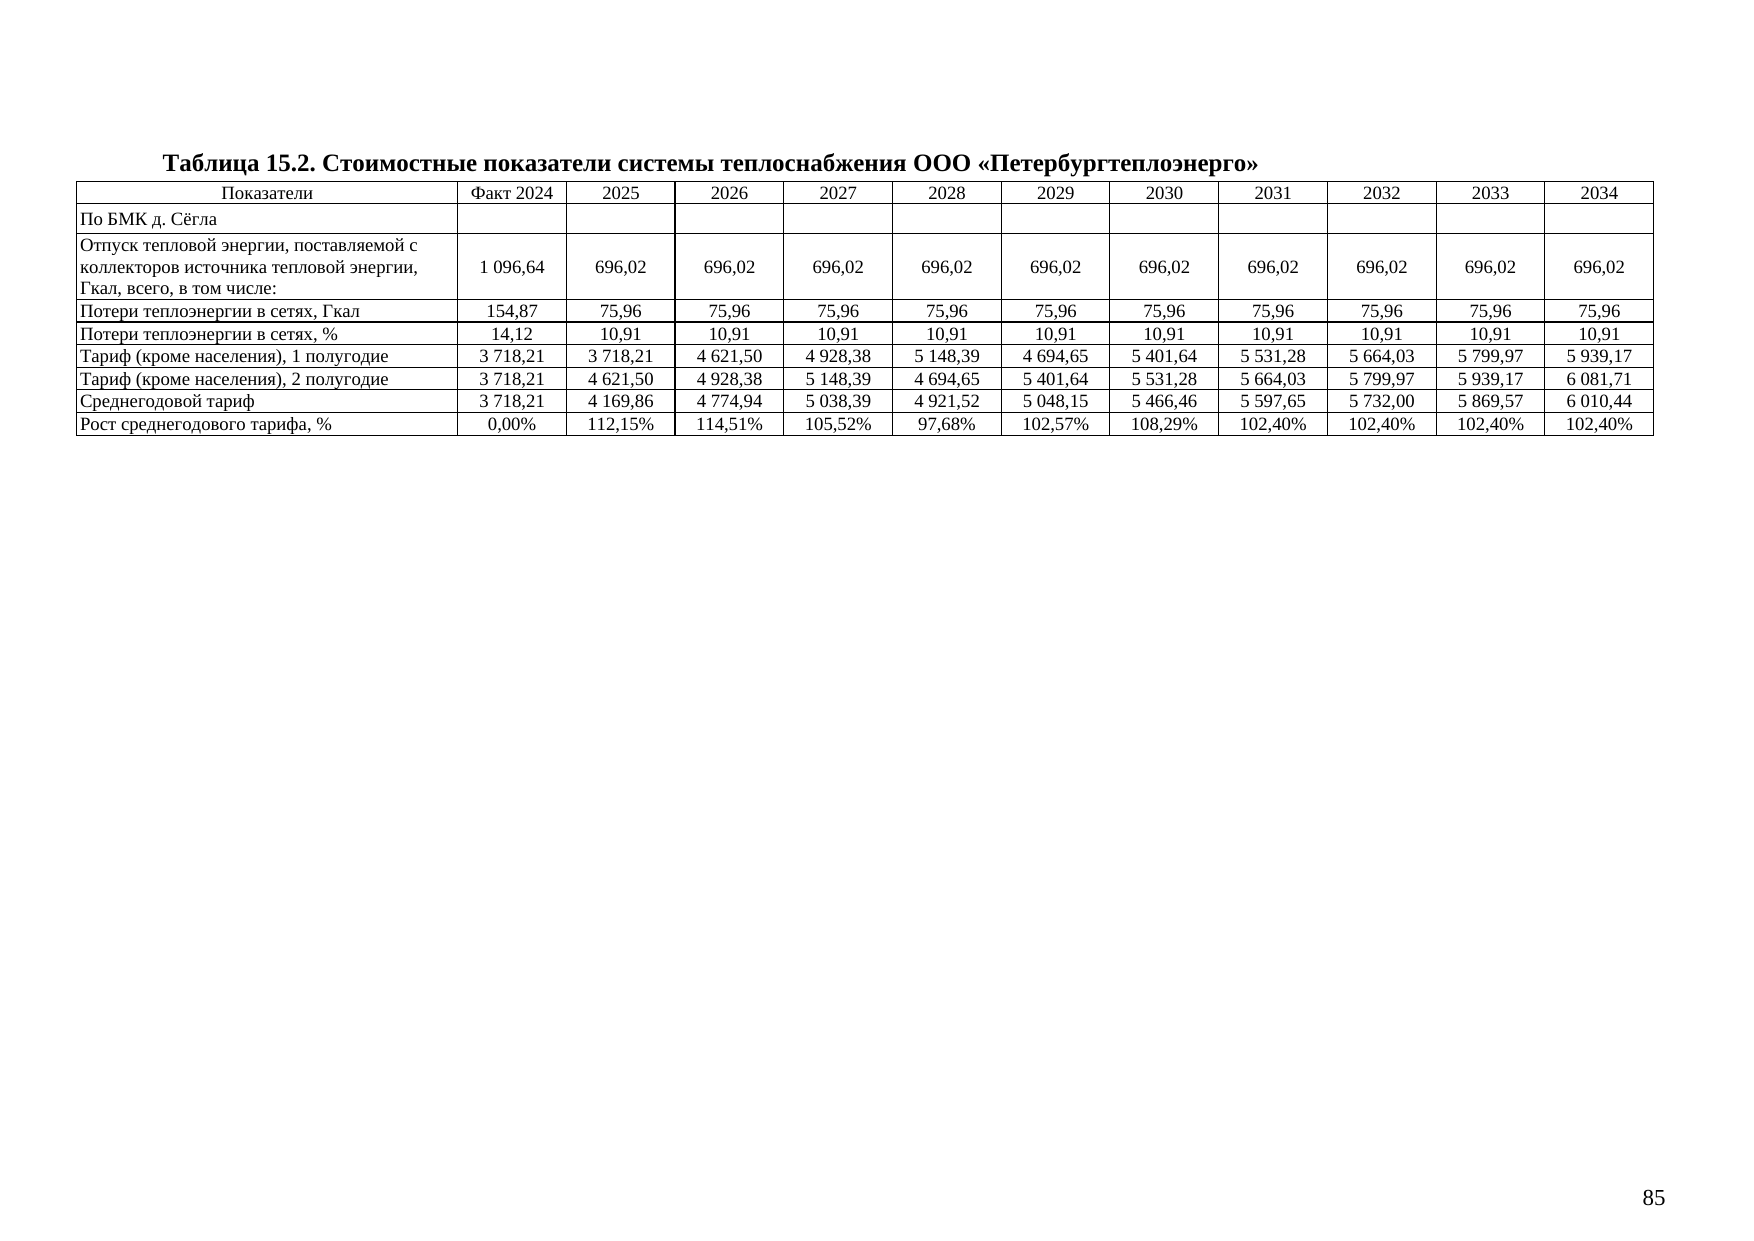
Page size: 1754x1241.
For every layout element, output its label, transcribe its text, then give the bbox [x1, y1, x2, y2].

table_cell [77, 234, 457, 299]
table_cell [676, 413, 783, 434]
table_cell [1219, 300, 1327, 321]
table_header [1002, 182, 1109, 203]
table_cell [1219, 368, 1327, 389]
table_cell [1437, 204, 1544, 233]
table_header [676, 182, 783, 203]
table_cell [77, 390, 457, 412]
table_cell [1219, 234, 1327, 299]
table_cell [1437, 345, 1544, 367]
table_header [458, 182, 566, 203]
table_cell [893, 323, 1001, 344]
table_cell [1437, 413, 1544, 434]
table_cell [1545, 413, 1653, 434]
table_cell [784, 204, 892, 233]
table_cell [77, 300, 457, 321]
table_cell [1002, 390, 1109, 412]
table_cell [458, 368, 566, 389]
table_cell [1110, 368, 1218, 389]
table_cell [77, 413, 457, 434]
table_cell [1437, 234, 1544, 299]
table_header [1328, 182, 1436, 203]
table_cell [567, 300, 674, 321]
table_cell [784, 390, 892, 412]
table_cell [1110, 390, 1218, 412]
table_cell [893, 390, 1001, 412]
text Таблица 15.2. Стоимостные показатели системы теплоснабжения ООО «Петербургтеплоэнерго» [89, 148, 1665, 176]
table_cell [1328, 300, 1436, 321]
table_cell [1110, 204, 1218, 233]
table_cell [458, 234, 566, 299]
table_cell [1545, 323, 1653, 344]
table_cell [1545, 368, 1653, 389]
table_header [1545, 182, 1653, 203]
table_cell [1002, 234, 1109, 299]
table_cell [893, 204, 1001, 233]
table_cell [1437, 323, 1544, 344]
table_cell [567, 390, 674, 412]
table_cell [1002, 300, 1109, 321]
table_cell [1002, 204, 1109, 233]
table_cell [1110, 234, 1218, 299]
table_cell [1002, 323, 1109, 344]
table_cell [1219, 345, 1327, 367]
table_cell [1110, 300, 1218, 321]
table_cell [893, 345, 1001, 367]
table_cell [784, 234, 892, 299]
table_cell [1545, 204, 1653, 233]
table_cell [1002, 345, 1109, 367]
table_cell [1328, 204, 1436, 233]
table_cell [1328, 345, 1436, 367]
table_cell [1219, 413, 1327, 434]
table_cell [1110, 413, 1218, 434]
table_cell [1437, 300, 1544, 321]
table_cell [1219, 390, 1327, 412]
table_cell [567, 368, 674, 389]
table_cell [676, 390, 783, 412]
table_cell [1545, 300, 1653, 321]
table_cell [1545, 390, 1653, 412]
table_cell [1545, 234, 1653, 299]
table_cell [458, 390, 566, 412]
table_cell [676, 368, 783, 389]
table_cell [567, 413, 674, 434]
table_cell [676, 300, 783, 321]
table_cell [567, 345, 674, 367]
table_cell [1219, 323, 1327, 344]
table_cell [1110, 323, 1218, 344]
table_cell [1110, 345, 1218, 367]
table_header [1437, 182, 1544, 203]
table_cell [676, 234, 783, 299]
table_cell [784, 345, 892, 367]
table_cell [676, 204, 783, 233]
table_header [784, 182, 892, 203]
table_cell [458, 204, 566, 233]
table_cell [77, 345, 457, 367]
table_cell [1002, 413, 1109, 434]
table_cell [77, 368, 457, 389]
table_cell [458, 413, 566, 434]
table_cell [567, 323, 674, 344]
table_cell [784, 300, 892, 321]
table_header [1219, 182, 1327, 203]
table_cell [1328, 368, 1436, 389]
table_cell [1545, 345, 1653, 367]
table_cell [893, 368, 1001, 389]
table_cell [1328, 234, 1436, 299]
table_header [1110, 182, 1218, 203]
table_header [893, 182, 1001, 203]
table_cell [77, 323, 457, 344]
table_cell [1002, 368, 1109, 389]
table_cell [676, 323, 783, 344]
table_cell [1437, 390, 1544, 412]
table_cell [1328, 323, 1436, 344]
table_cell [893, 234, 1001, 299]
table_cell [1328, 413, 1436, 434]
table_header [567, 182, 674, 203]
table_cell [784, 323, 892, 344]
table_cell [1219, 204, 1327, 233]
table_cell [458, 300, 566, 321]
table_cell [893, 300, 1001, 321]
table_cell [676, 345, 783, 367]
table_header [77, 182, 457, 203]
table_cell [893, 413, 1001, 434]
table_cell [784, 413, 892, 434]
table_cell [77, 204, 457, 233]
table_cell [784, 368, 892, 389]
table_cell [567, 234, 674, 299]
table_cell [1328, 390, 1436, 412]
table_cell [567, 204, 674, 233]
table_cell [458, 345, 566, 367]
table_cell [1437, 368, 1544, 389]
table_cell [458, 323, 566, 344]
